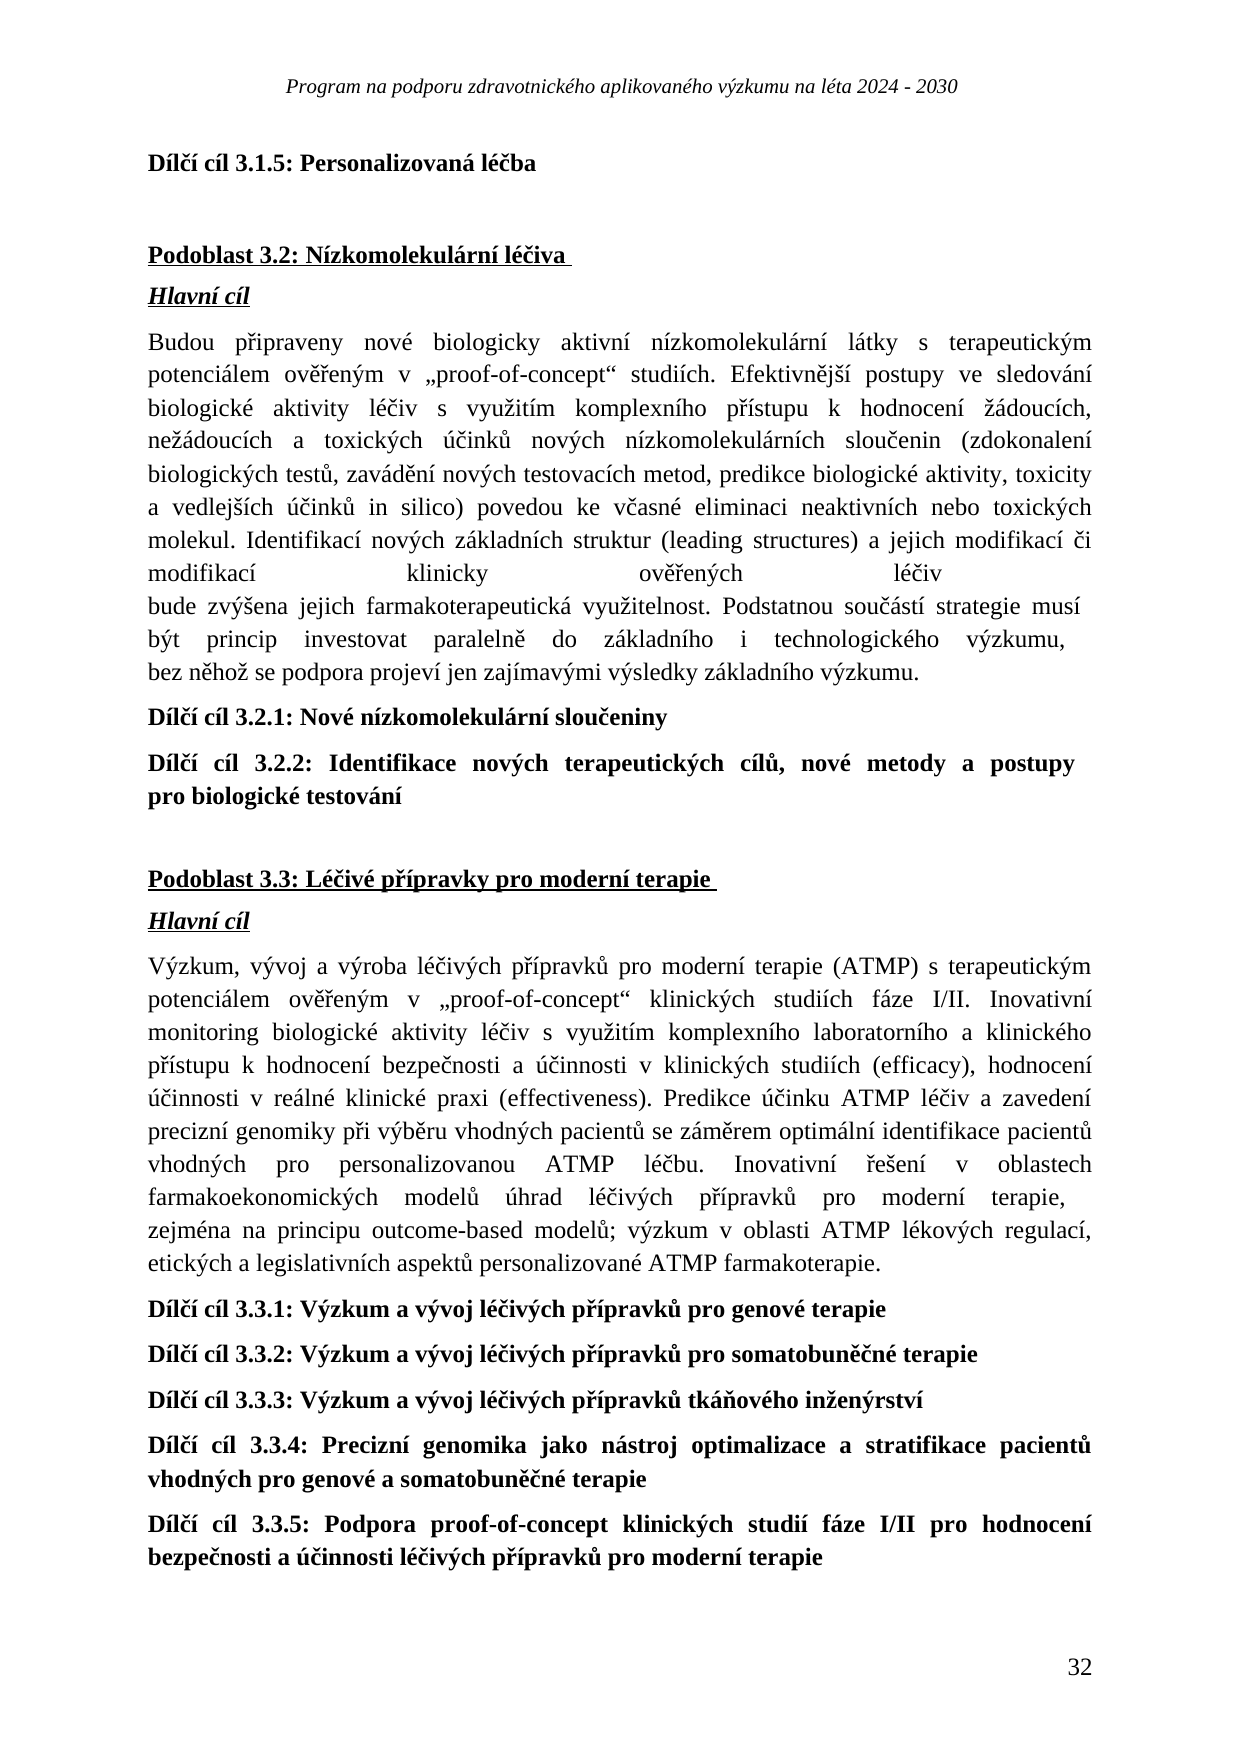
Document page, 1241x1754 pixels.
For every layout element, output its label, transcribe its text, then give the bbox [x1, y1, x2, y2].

text Dílčí cíl 3.3.4: Precizní genomika jako nástroj optimalizace a stratifikace pacientů vhodných pro genové a somatobuněčné terapie [148, 1431, 1093, 1492]
text Výzkum, vývoj a výroba léčivých přípravků pro moderní terapie (ATMP) s terapeutickým potenciálem ověřeným v „proof-of-concept“ klinických studiích fáze I/II. Inovativní monitoring biologické aktivity léčiv s využitím komplexního laboratorního a klinického přístupu k hodnocení bezpečnosti a účinnosti v klinických studiích (efficacy), hodnocení účinnosti v reálné klinické praxi (effectiveness). Predikce účinku ATMP léčiv a zavedení precizní genomiky při výběru vhodných pacientů se záměrem optimální identifikace pacientů vhodných pro personalizovanou ATMP léčbu. Inovativní řešení v oblastech farmakoekonomických modelů úhrad léčivých přípravků pro moderní terapie, zejména na principu outcome-based modelů; výzkum v oblasti ATMP lékových regulací, etických a legislativních aspektů personalizované ATMP farmakoterapie. [148, 951, 1093, 1277]
text Dílčí cíl 3.3.1: Výzkum a vývoj léčivých přípravků pro genové terapie [148, 1294, 1093, 1323]
text Budou připraveny nové biologicky aktivní nízkomolekulární látky s terapeutickým potenciálem ověřeným v „proof-of-concept“ studiích. Efektivnější postupy ve sledování biologické aktivity léčiv s využitím komplexního přístupu k hodnocení žádoucích, nežádoucích a toxických účinků nových nízkomolekulárních sloučenin (zdokonalení biologických testů, zavádění nových testovacích metod, predikce biologické aktivity, toxicity a vedlejších účinků in silico) povedou ke včasné eliminaci neaktivních nebo toxických molekul. Identifikací nových základních struktur (leading structures) a jejich modifikací či modifikací klinicky ověřených léčiv bude zvýšena jejich farmakoterapeutická využitelnost. Podstatnou součástí strategie musí být princip investovat paralelně do základního i technologického výzkumu, bez něhož se podpora projeví jen zajímavými výsledky základního výzkumu. [148, 327, 1093, 686]
text Dílčí cíl 3.3.5: Podpora proof-of-concept klinických studií fáze I/II pro hodnocení bezpečnosti a účinnosti léčivých přípravků pro moderní terapie [148, 1509, 1093, 1571]
text Dílčí cíl 3.3.3: Výzkum a vývoj léčivých přípravků tkáňového inženýrství [148, 1385, 1093, 1414]
text Dílčí cíl 3.2.2: Identifikace nových terapeutických cílů, nové metody a postupy pro biologické testování [148, 748, 1093, 809]
text Dílčí cíl 3.1.5: Personalizovaná léčba [148, 148, 1093, 176]
text Dílčí cíl 3.2.1: Nové nízkomolekulární sloučeniny [148, 702, 1093, 731]
text Hlavní cíl [148, 906, 1093, 934]
subtitle Podoblast 3.3: Léčivé přípravky pro moderní terapie [148, 864, 1093, 893]
subtitle Podoblast 3.2: Nízkomolekulární léčiva [148, 240, 1093, 268]
text Dílčí cíl 3.3.2: Výzkum a vývoj léčivých přípravků pro somatobuněčné terapie [148, 1339, 1093, 1368]
text Hlavní cíl [148, 281, 1093, 310]
